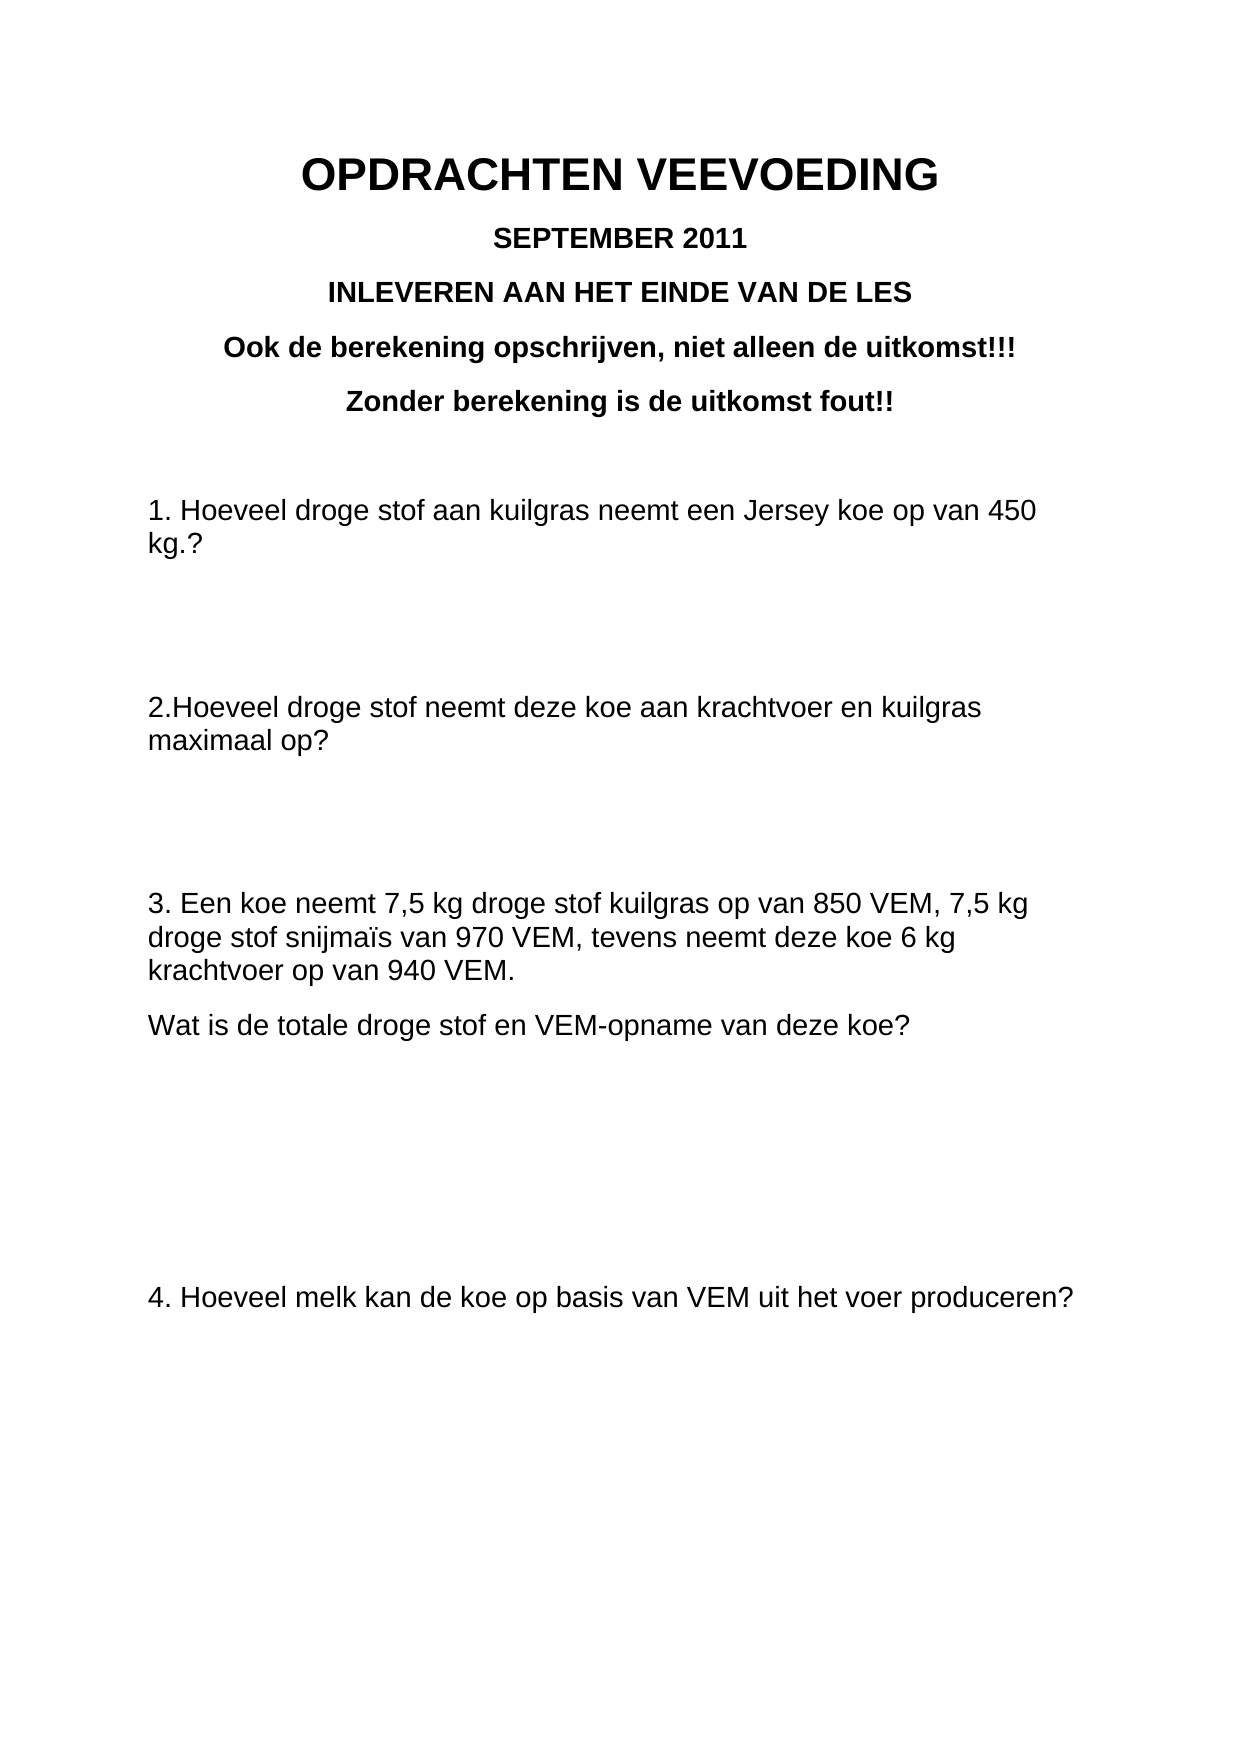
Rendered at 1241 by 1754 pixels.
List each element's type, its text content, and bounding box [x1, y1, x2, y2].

text 2.Hoeveel droge stof neemt deze koe aan krachtvoer en kuilgras maximaal op? [148, 690, 1093, 757]
text Wat is de totale droge stof en VEM-opname van deze koe? [148, 1008, 1093, 1041]
text Zonder berekening is de uitkomst fout!! [148, 384, 1093, 418]
text 4. Hoeveel melk kan de koe op basis van VEM uit het voer produceren? [148, 1280, 1093, 1313]
text 3. Een koe neemt 7,5 kg droge stof kuilgras op van 850 VEM, 7,5 kg droge stof snijmaïs van 970 VEM, tevens neemt deze koe 6 kg krachtvoer op van 940 VEM. [148, 886, 1093, 987]
text SEPTEMBER 2011 [148, 221, 1093, 255]
text OPDRACHTEN VEEVOEDING [148, 148, 1093, 200]
text INLEVEREN AAN HET EINDE VAN DE LES [148, 276, 1093, 309]
text 1. Hoeveel droge stof aan kuilgras neemt een Jersey koe op van 450 kg.? [148, 493, 1093, 560]
text Ook de berekening opschrijven, niet alleen de uitkomst!!! [148, 330, 1093, 363]
